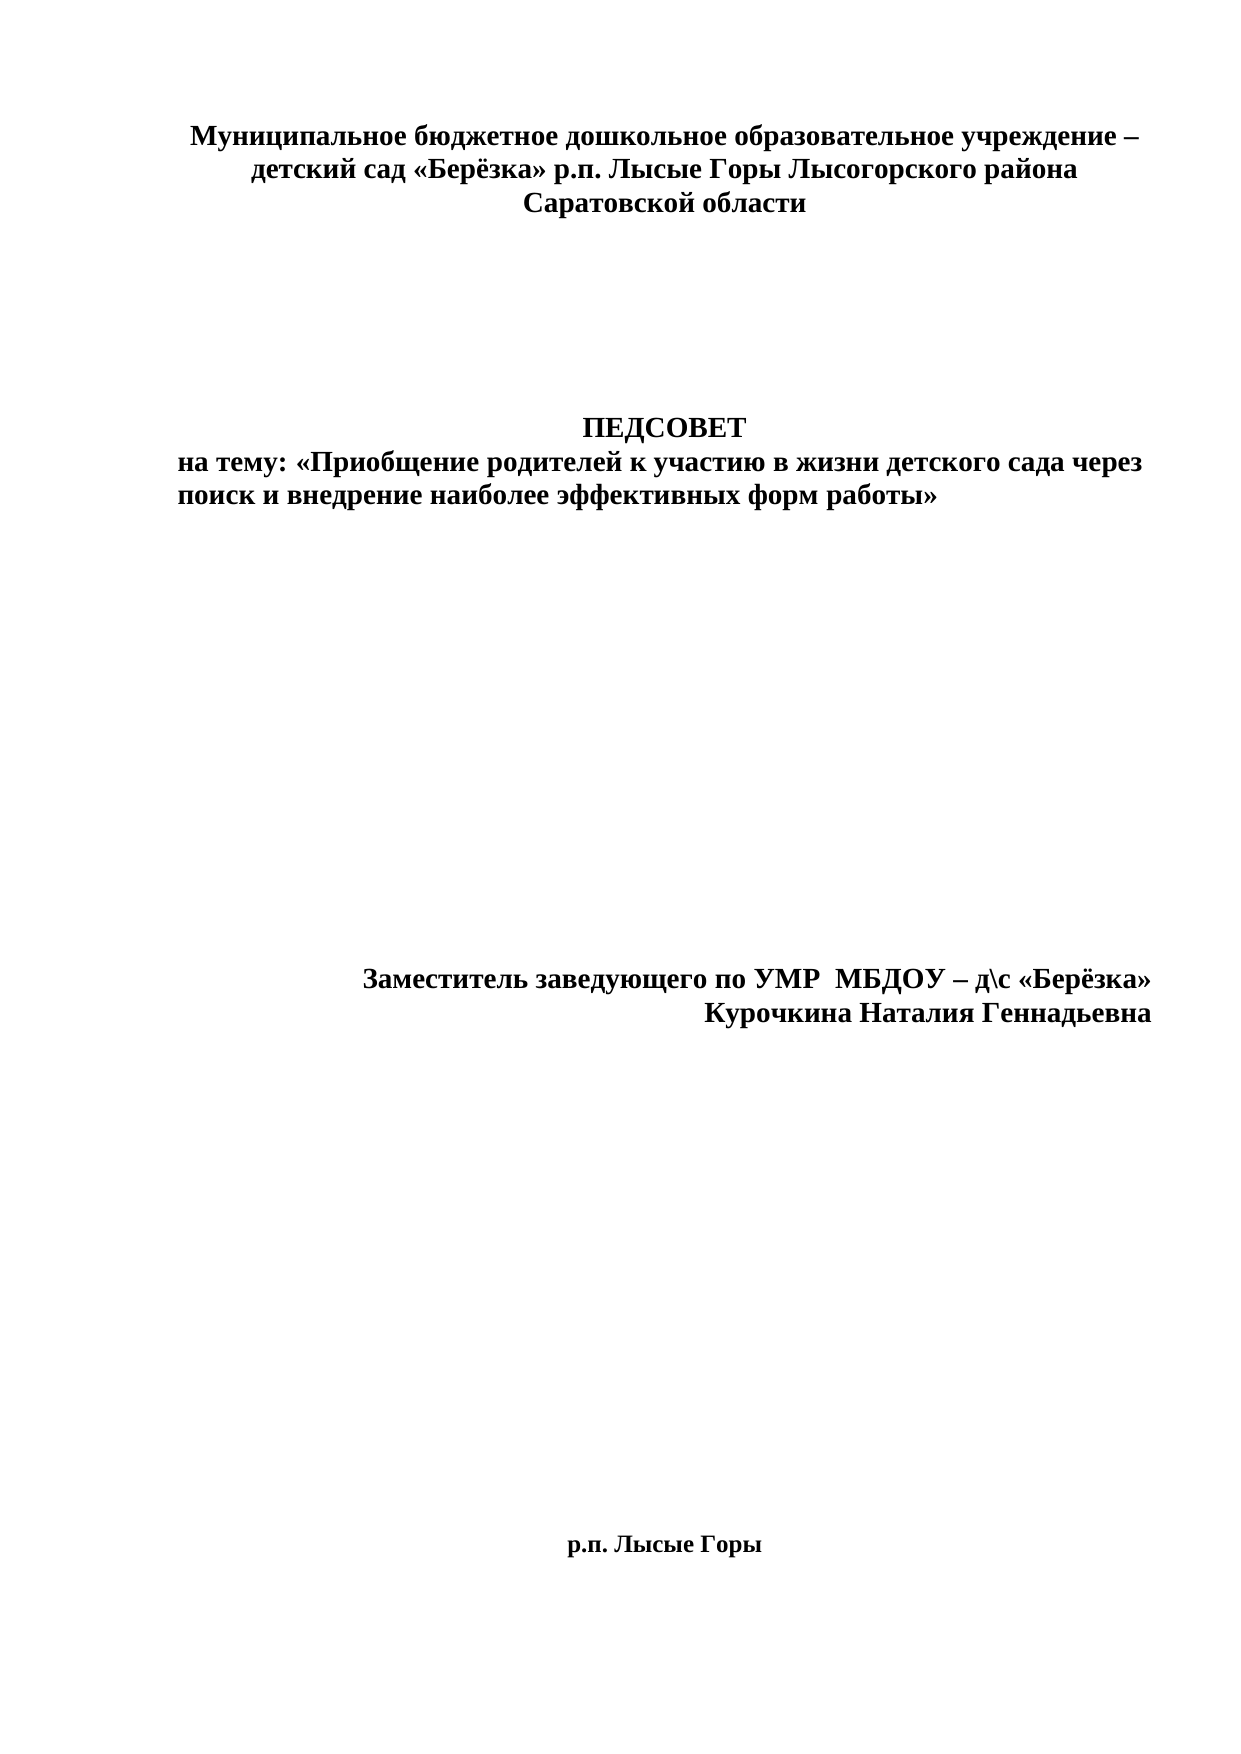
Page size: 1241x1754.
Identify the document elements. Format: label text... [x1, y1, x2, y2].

text р.п. Лысые Горы [177, 1529, 1152, 1558]
text на тему: «Приобщение родителей к участию в жизни детского сада через поиск и внедрение наиболее эффективных форм работы» [177, 444, 1152, 511]
text ПЕДСОВЕТ [177, 410, 1152, 444]
text Заместитель заведующего по УМР МБДОУ – д\с «Берёзка» [177, 961, 1152, 995]
text Курочкина Наталия Геннадьевна [177, 995, 1152, 1028]
text Муниципальное бюджетное дошкольное образовательное учреждение – детский сад «Берёзка» р.п. Лысые Горы Лысогорского района Саратовской области [177, 118, 1152, 219]
